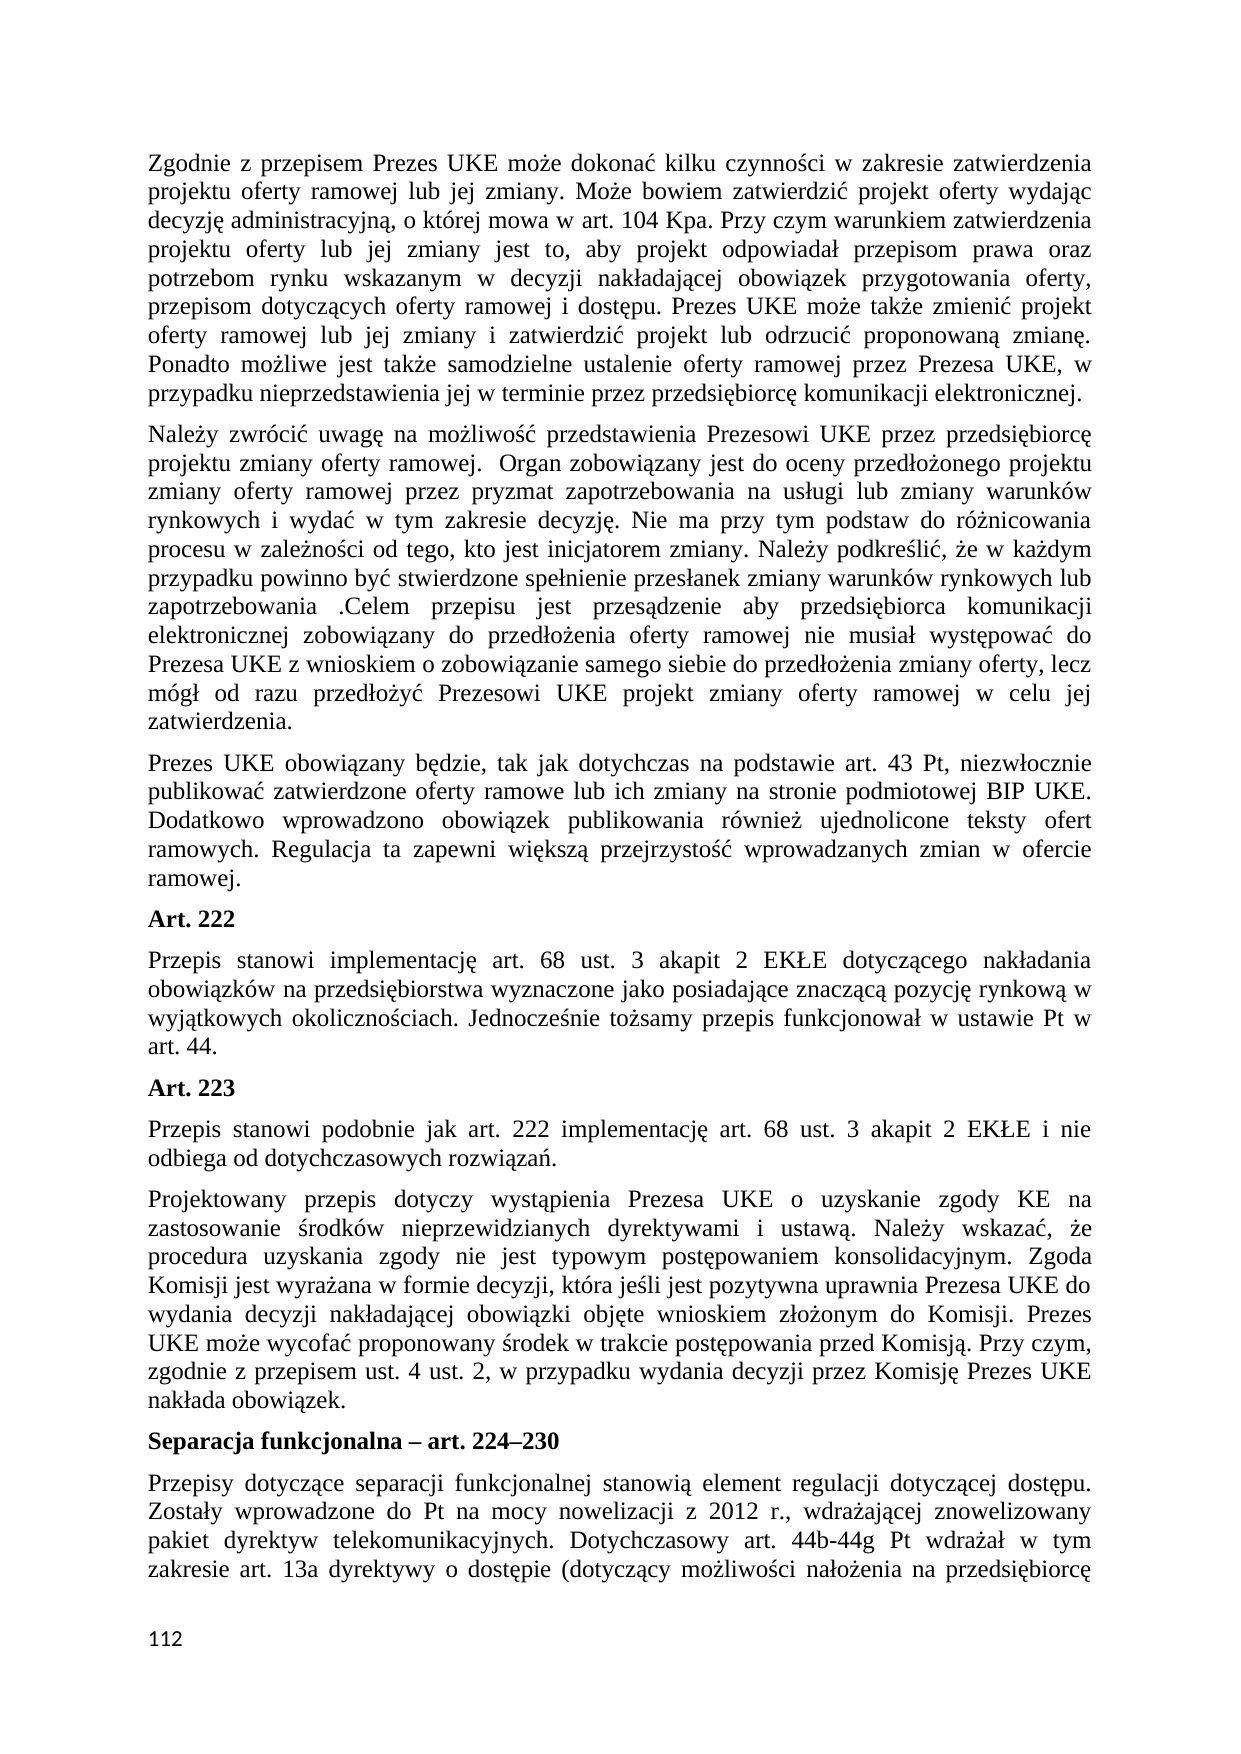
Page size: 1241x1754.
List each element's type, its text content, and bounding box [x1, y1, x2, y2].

text Art. 223 [148, 1073, 1093, 1101]
text Projektowany przepis dotyczy wystąpienia Prezesa UKE o uzyskanie zgody KE na zastosowanie środków nieprzewidzianych dyrektywami i ustawą. Należy wskazać, że procedura uzyskania zgody nie jest typowym postępowaniem konsolidacyjnym. Zgoda Komisji jest wyrażana w formie decyzji, która jeśli jest pozytywna uprawnia Prezesa UKE do wydania decyzji nakładającej obowiązki objęte wnioskiem złożonym do Komisji. Prezes UKE może wycofać proponowany środek w trakcie postępowania przed Komisją. Przy czym, zgodnie z przepisem ust. 4 ust. 2, w przypadku wydania decyzji przez Komisję Prezes UKE nakłada obowiązek. [148, 1184, 1093, 1414]
text Należy zwrócić uwagę na możliwość przedstawienia Prezesowi UKE przez przedsiębiorcę projektu zmiany oferty ramowej. Organ zobowiązany jest do oceny przedłożonego projektu zmiany oferty ramowej przez pryzmat zapotrzebowania na usługi lub zmiany warunków rynkowych i wydać w tym zakresie decyzję. Nie ma przy tym podstaw do różnicowania procesu w zależności od tego, kto jest inicjatorem zmiany. Należy podkreślić, że w każdym przypadku powinno być stwierdzone spełnienie przesłanek zmiany warunków rynkowych lub zapotrzebowania .Celem przepisu jest przesądzenie aby przedsiębiorca komunikacji elektronicznej zobowiązany do przedłożenia oferty ramowej nie musiał występować do Prezesa UKE z wnioskiem o zobowiązanie samego siebie do przedłożenia zmiany oferty, lecz mógł od razu przedłożyć Prezesowi UKE projekt zmiany oferty ramowej w celu jej zatwierdzenia. [148, 419, 1093, 735]
text Art. 222 [148, 904, 1093, 933]
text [148, 1468, 1093, 1583]
text Separacja funkcjonalna – art. 224–230 [148, 1426, 1093, 1455]
text Prezes UKE obowiązany będzie, tak jak dotychczas na podstawie art. 43 Pt, niezwłocznie publikować zatwierdzone oferty ramowe lub ich zmiany na stronie podmiotowej BIP UKE. Dodatkowo wprowadzono obowiązek publikowania również ujednolicone teksty ofert ramowych. Regulacja ta zapewni większą przejrzystość wprowadzanych zmian w ofercie ramowej. [148, 748, 1093, 891]
text Przepis stanowi podobnie jak art. 222 implementację art. 68 ust. 3 akapit 2 EKŁE i nie odbiega od dotychczasowych rozwiązań. [148, 1114, 1093, 1171]
text Zgodnie z przepisem Prezes UKE może dokonać kilku czynności w zakresie zatwierdzenia projektu oferty ramowej lub jej zmiany. Może bowiem zatwierdzić projekt oferty wydając decyzję administracyjną, o której mowa w art. 104 Kpa. Przy czym warunkiem zatwierdzenia projektu oferty lub jej zmiany jest to, aby projekt odpowiadał przepisom prawa oraz potrzebom rynku wskazanym w decyzji nakładającej obowiązek przygotowania oferty, przepisom dotyczących oferty ramowej i dostępu. Prezes UKE może także zmienić projekt oferty ramowej lub jej zmiany i zatwierdzić projekt lub odrzucić proponowaną zmianę. Ponadto możliwe jest także samodzielne ustalenie oferty ramowej przez Prezesa UKE, w przypadku nieprzedstawienia jej w terminie przez przedsiębiorcę komunikacji elektronicznej. [148, 148, 1093, 406]
text Przepis stanowi implementację art. 68 ust. 3 akapit 2 EKŁE dotyczącego nakładania obowiązków na przedsiębiorstwa wyznaczone jako posiadające znaczącą pozycję rynkową w wyjątkowych okolicznościach. Jednocześnie tożsamy przepis funkcjonował w ustawie Pt w art. 44. [148, 945, 1093, 1060]
